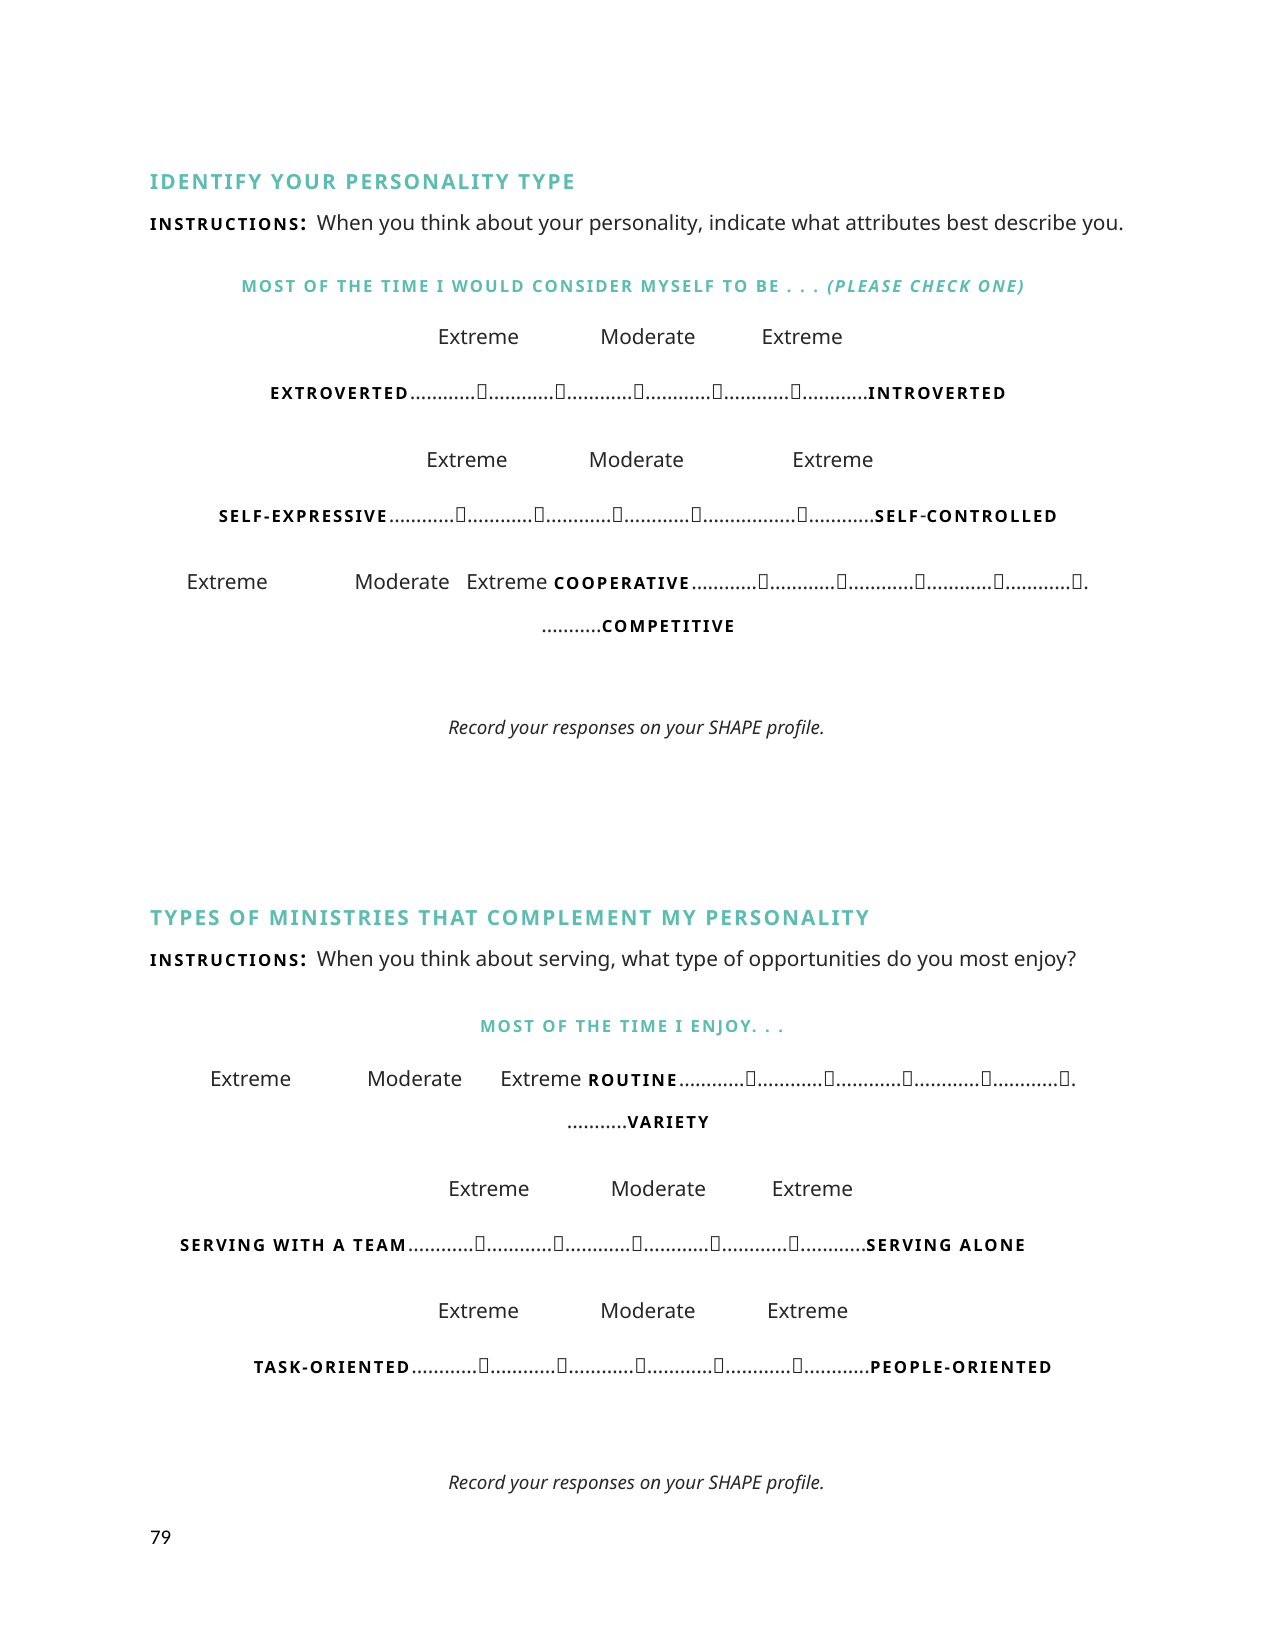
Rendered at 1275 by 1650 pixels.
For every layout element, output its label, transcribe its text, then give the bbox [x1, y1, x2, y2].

text Extreme Moderate Extreme [150, 322, 1125, 350]
text Extroverted…………………………………………………….………..Introverted [150, 377, 1125, 406]
text TYPES OF MINISTRIES THAT COMPLEMENT MY PERSONALITY [150, 886, 1125, 932]
text INSTRUCTIONS: When you think about your personality, indicate what attributes best describe you. [150, 208, 1125, 237]
text Task-Oriented…………………………………………………….………..People-Oriented [180, 1352, 1125, 1380]
text Extreme Moderate Extreme Cooperative…………………………………………………….………..Competitive [150, 567, 1125, 638]
text IDENTIFY YOUR PERSONALITY TYPE [150, 150, 1125, 196]
text Self-expressive………………………………………………………...………..Self-controlled [150, 500, 1125, 528]
text Extreme Moderate Extreme Routine…………………………………………………….………..Variety [150, 1064, 1125, 1135]
text Extreme Moderate Extreme [150, 1297, 1125, 1325]
text MOST OF THE TIME I WOULD CONSIDER MYSELF TO BE . . . (PLEASE CHECK ONE) [150, 274, 1125, 297]
text Record your responses on your SHAPE profile. [150, 1466, 1125, 1495]
text Record your responses on your SHAPE profile. [150, 711, 1125, 740]
text Serving with a Team…………………………………………………….………..Serving Alone [180, 1229, 1125, 1257]
text Extreme Moderate Extreme [150, 445, 1125, 473]
text Extreme Moderate Extreme [150, 1174, 1125, 1202]
text INSTRUCTIONS: When you think about serving, what type of opportunities do you most enjoy? [150, 944, 1125, 973]
text MOST OF THE TIME I ENJOY. . . [150, 1010, 1125, 1039]
